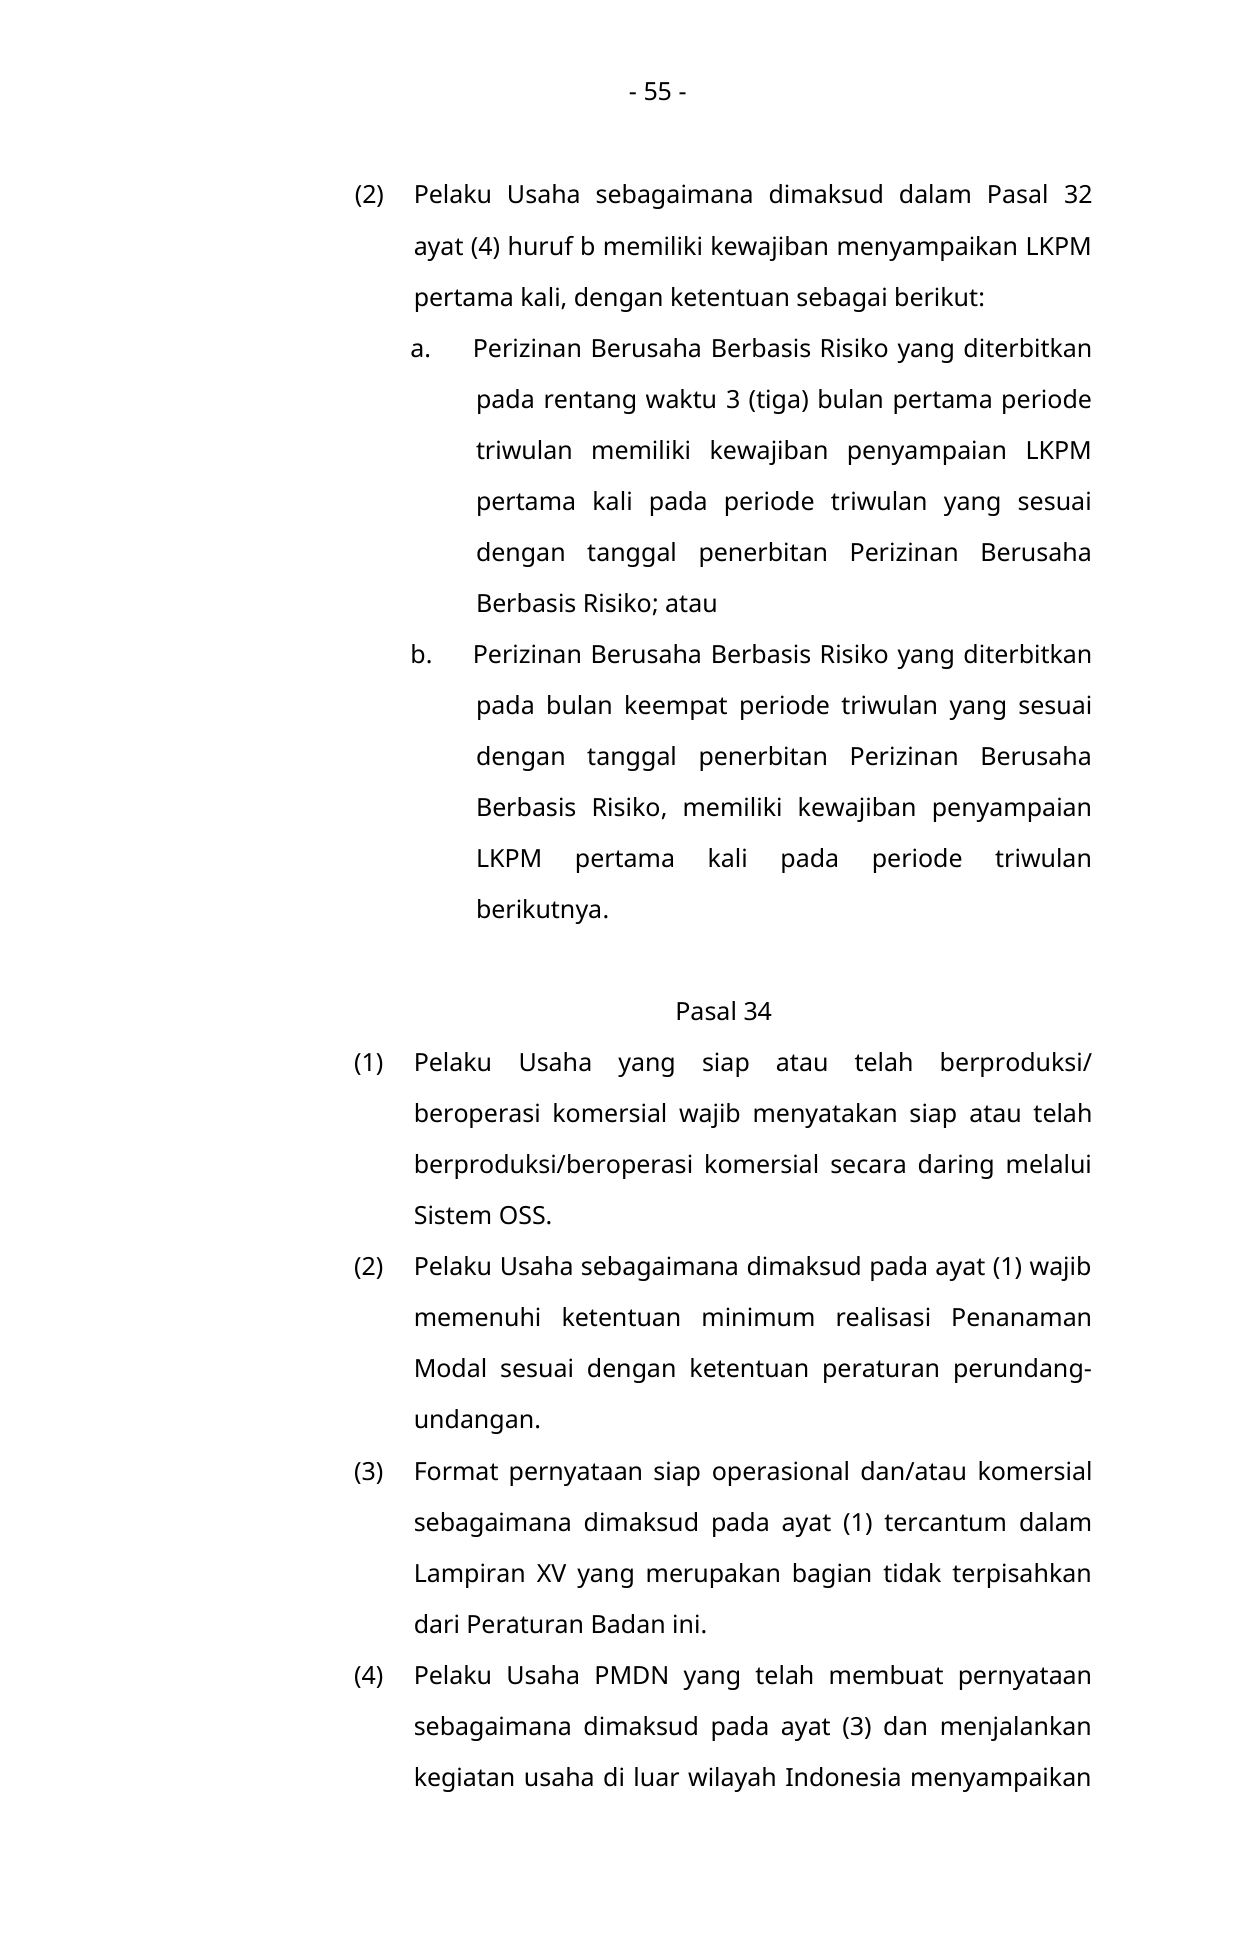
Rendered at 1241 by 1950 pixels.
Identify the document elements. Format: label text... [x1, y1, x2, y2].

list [354, 1657, 1092, 1793]
list Pelaku Usaha sebagaimana dimaksud pada ayat (1) wajib memenuhi ketentuan minimum realisasi Penanaman Modal sesuai dengan ketentuan peraturan perundang-undangan. [354, 1249, 1092, 1436]
list Perizinan Berusaha Berbasis Risiko yang diterbitkan pada bulan keempat periode triwulan yang sesuai dengan tanggal penerbitan Perizinan Berusaha Berbasis Risiko, memiliki kewajiban penyampaian LKPM pertama kali pada periode triwulan berikutnya. [410, 637, 1092, 926]
list Perizinan Berusaha Berbasis Risiko yang diterbitkan pada rentang waktu 3 (tiga) bulan pertama periode triwulan memiliki kewajiban penyampaian LKPM pertama kali pada periode triwulan yang sesuai dengan tanggal penerbitan Perizinan Berusaha Berbasis Risiko; atau [410, 330, 1092, 619]
list Pelaku Usaha sebagaimana dimaksud dalam Pasal 32 ayat (4) huruf b memiliki kewajiban menyampaikan LKPM pertama kali, dengan ketentuan sebagai berikut: [354, 177, 1092, 313]
subtitle Pasal 34 [354, 994, 1092, 1028]
list Pelaku Usaha yang siap atau telah berproduksi/ beroperasi komersial wajib menyatakan siap atau telah berproduksi/beroperasi komersial secara daring melalui Sistem OSS. [354, 1045, 1092, 1232]
list Format pernyataan siap operasional dan/atau komersial sebagaimana dimaksud pada ayat (1) tercantum dalam Lampiran XV yang merupakan bagian tidak terpisahkan dari Peraturan Badan ini. [354, 1453, 1092, 1640]
